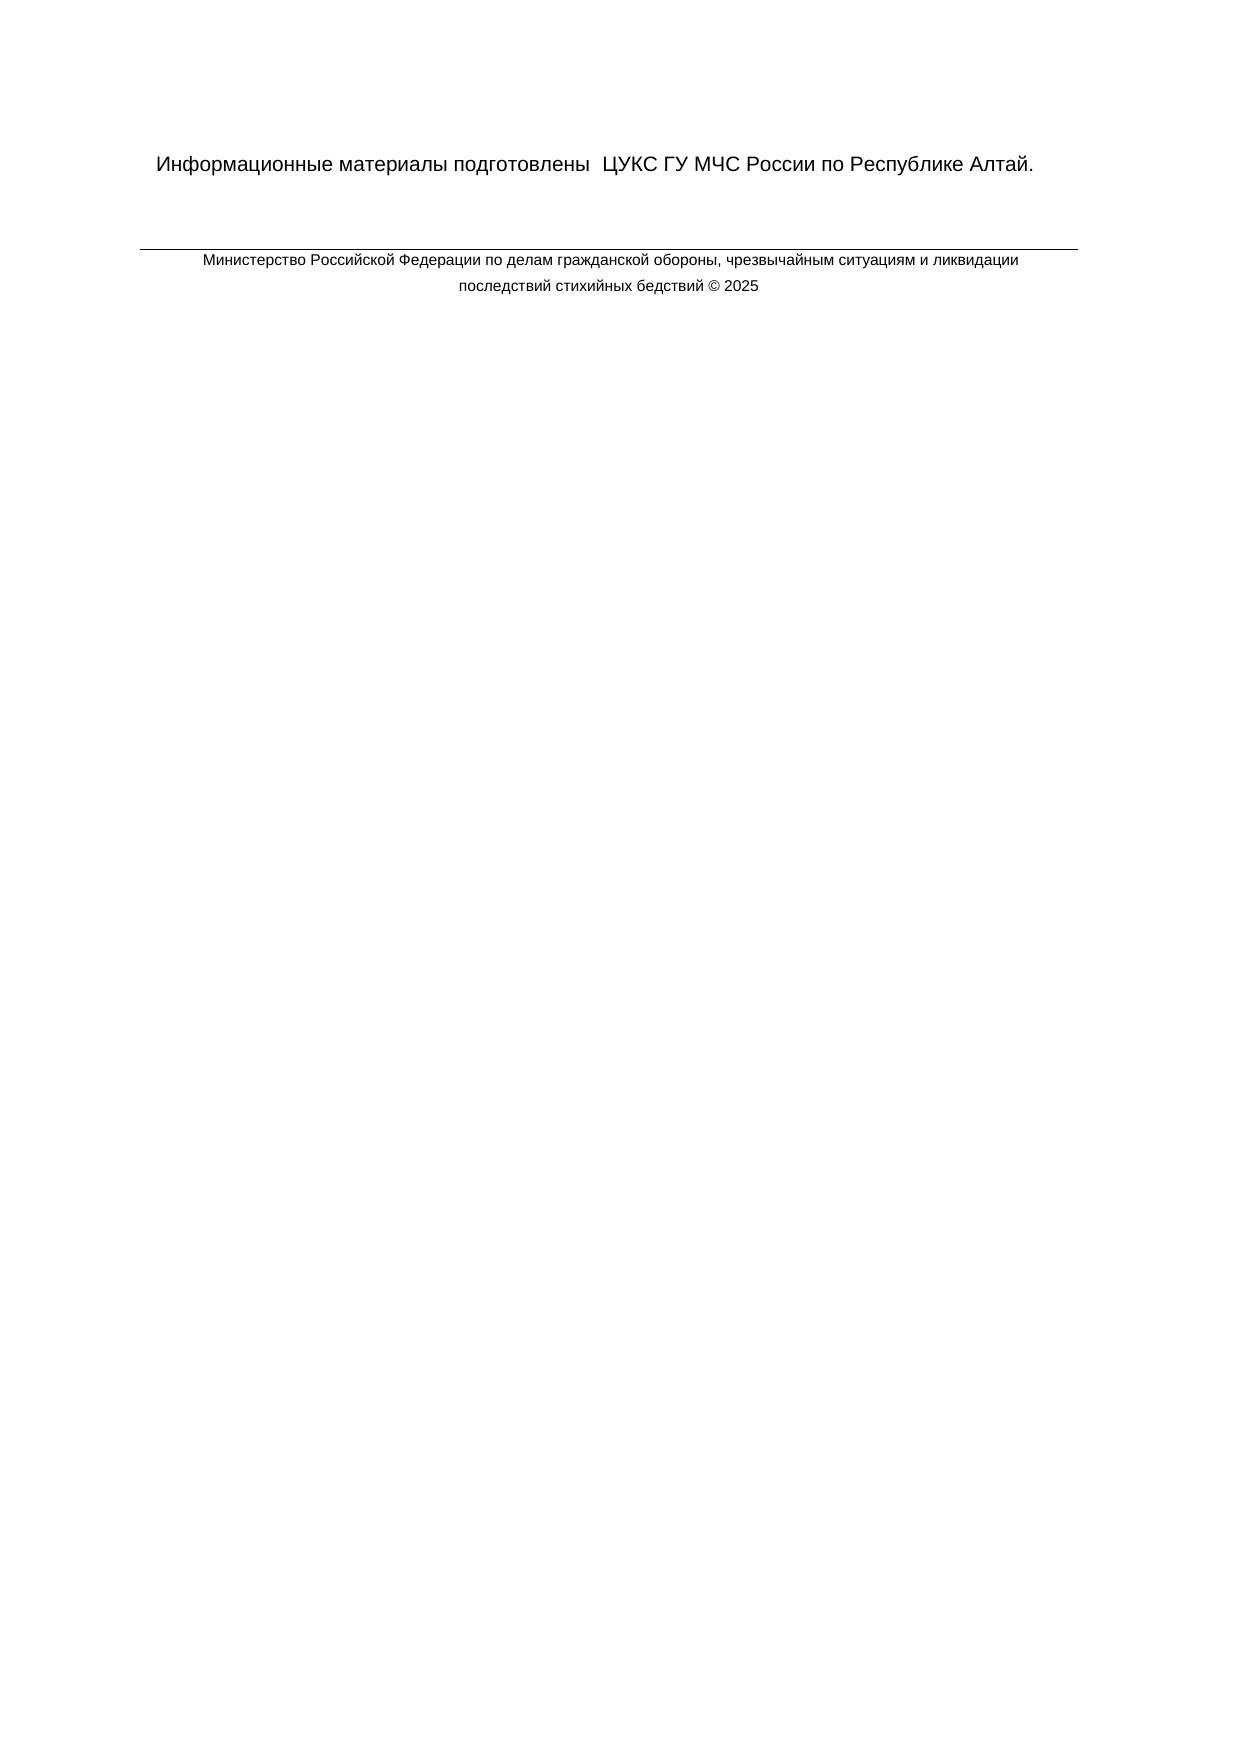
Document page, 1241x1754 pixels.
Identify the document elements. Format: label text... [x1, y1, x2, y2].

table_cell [140, 150, 1078, 248]
table_cell Министерство Российской Федерации по делам гражданской обороны, чрезвычайным ситуациям и ликвидации последствий стихийных бедствий © 2025 [140, 250, 1078, 332]
